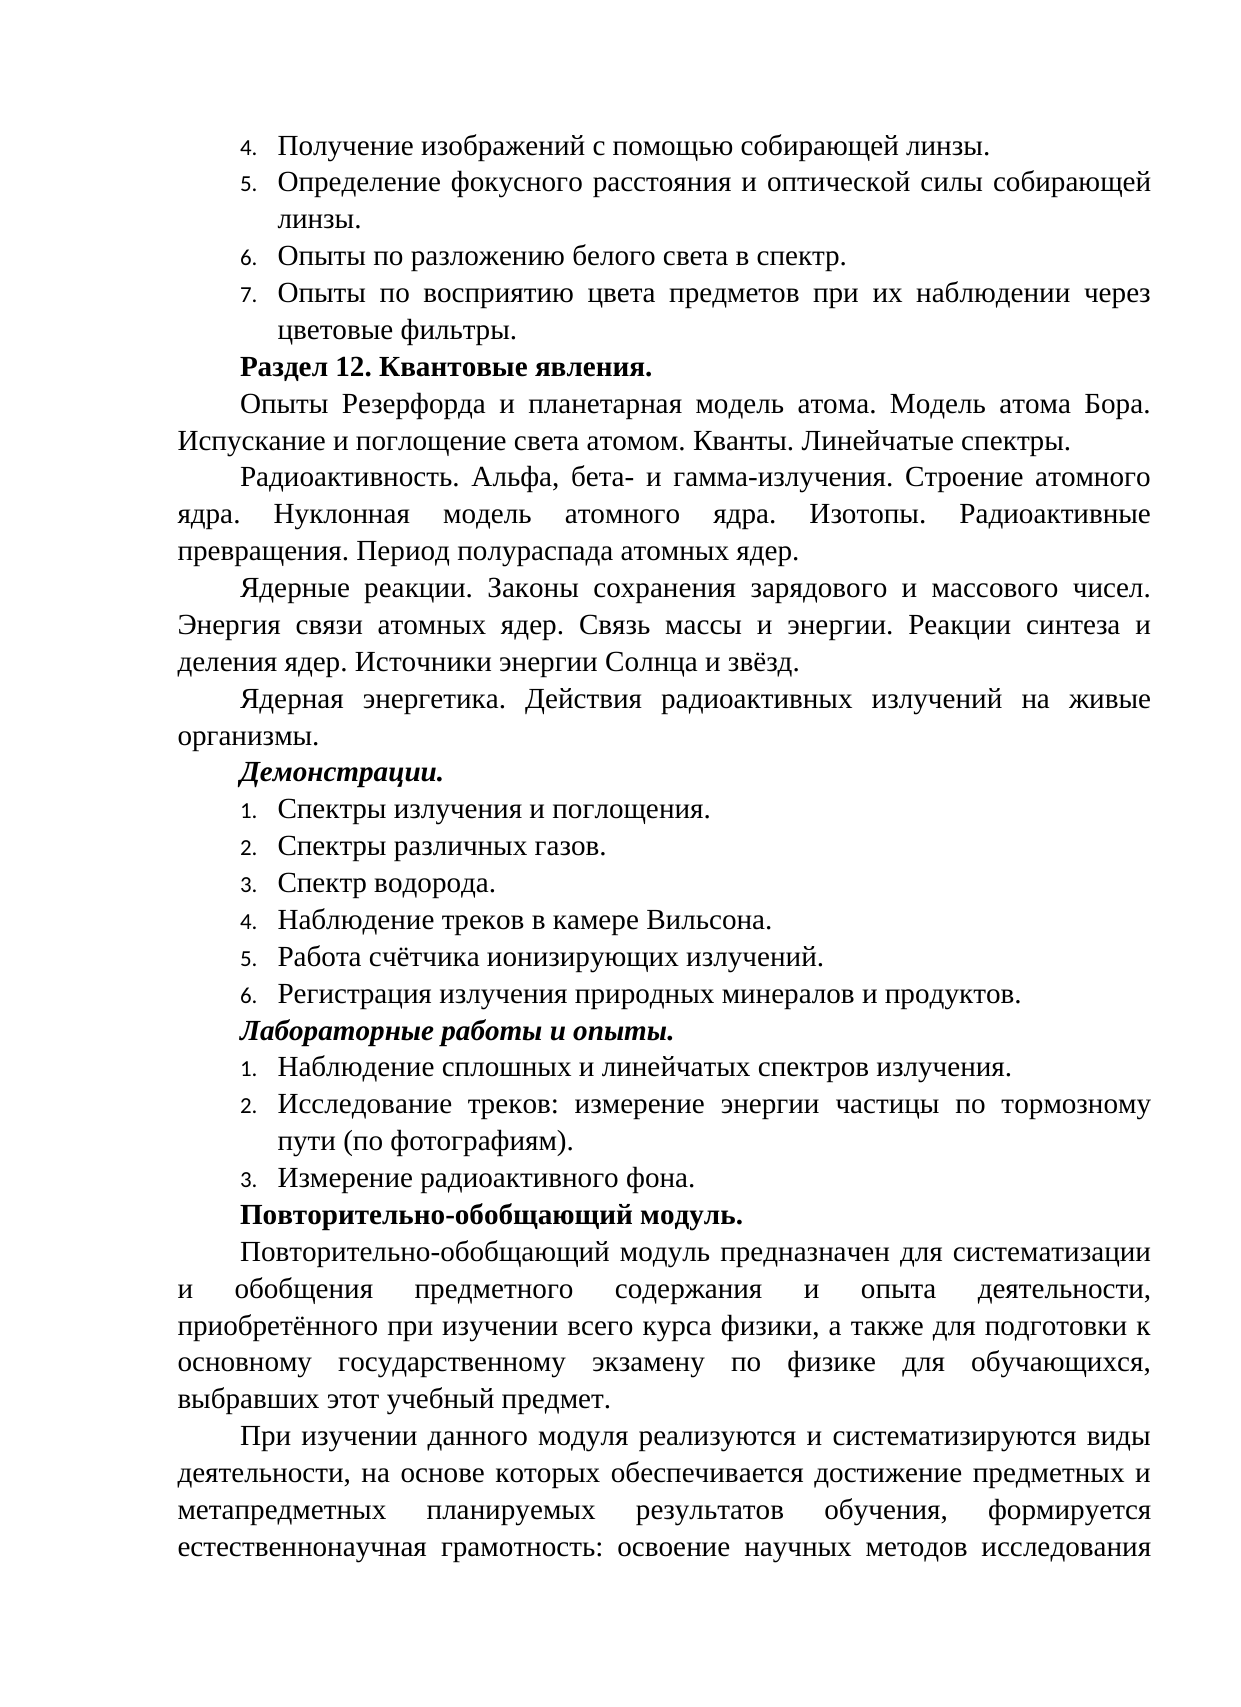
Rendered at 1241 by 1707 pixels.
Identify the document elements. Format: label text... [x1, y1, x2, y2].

text Демонстрации. [177, 754, 1152, 788]
text Опыты Резерфорда и планетарная модель атома. Модель атома Бора. Испускание и поглощение света атомом. Кванты. Линейчатые спектры. [177, 386, 1152, 456]
list Регистрация излучения природных минералов и продуктов. [240, 976, 1152, 1009]
list Опыты по разложению белого света в спектр. [240, 238, 1152, 272]
list Работа счётчика ионизирующих излучений. [240, 939, 1152, 972]
list Опыты по восприятию цвета предметов при их наблюдении через цветовые фильтры. [240, 275, 1152, 346]
text Лабораторные работы и опыты. [177, 1013, 1152, 1046]
list Наблюдение сплошных и линейчатых спектров излучения. [240, 1049, 1152, 1083]
list Спектры различных газов. [240, 828, 1152, 862]
list Исследование треков: измерение энергии частицы по тормозному пути (по фотографиям). [240, 1086, 1152, 1157]
text Раздел 12. Квантовые явления. [177, 349, 1152, 382]
list Определение фокусного расстояния и оптической силы собирающей линзы. [240, 164, 1152, 235]
list Наблюдение треков в камере Вильсона. [240, 902, 1152, 936]
text Повторительно-обобщающий модуль предназначен для систематизации и обобщения предметного содержания и опыта деятельности, приобретённого при изучении всего курса физики, а также для подготовки к основному государственному экзамену по физике для обучающихся, выбравших этот учебный предмет. [177, 1234, 1152, 1415]
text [177, 1418, 1152, 1562]
list Получение изображений с помощью собирающей линзы. [240, 128, 1152, 161]
list Спектры излучения и поглощения. [240, 791, 1152, 825]
text Ядерная энергетика. Действия радиоактивных излучений на живые организмы. [177, 681, 1152, 751]
list Спектр водорода. [240, 865, 1152, 899]
list Измерение радиоактивного фона. [240, 1160, 1152, 1194]
text Ядерные реакции. Законы сохранения зарядового и массового чисел. Энергия связи атомных ядер. Связь массы и энергии. Реакции синтеза и деления ядер. Источники энергии Солнца и звёзд. [177, 570, 1152, 677]
text Радиоактивность. Альфа, бета- и гамма-излучения. Строение атомного ядра. Нуклонная модель атомного ядра. Изотопы. Радиоактивные превращения. Период полураспада атомных ядер. [177, 459, 1152, 567]
text Повторительно-обобщающий модуль. [177, 1197, 1152, 1231]
